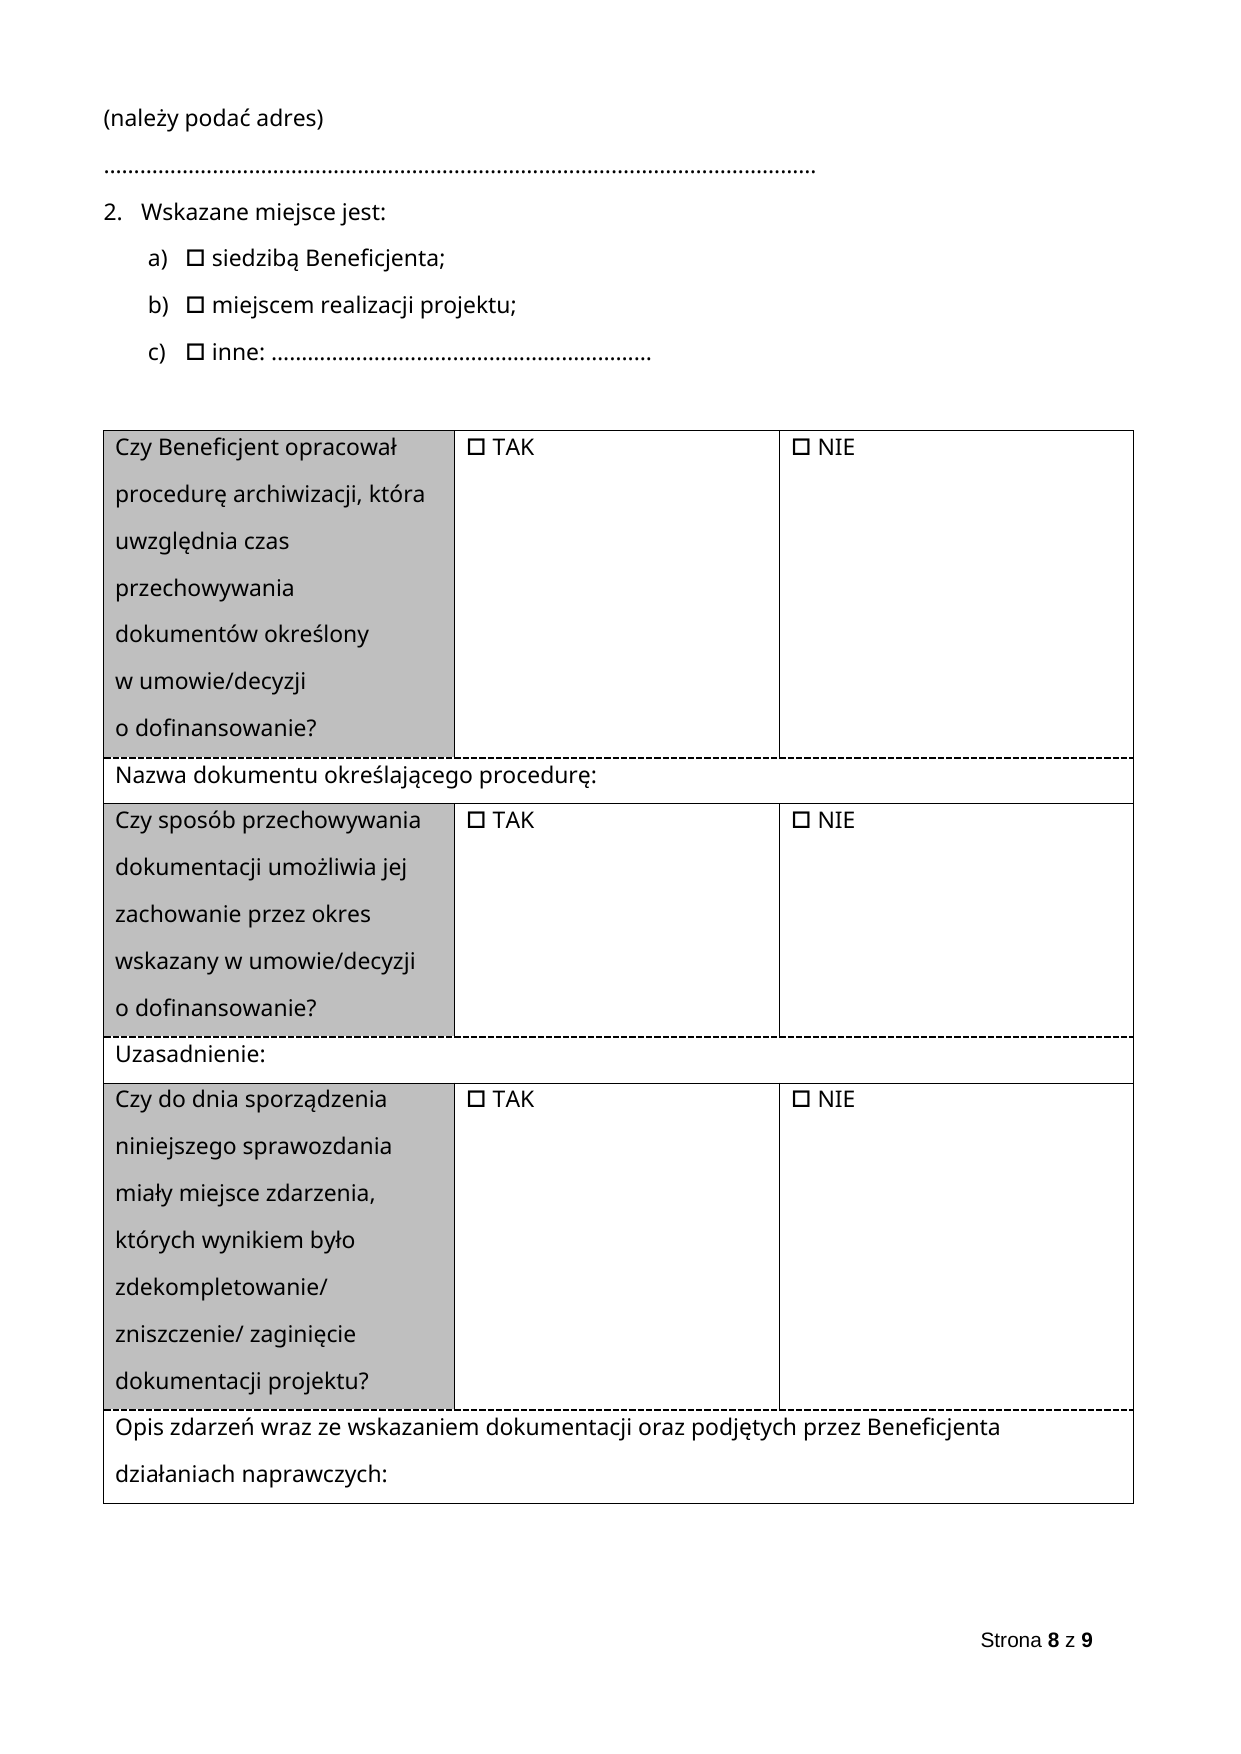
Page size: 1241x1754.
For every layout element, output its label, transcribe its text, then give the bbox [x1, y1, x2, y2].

table_cell Nazwa dokumentu określającego procedurę: [104, 757, 1133, 803]
list inne: ……………………………………………………… [148, 336, 1093, 367]
table_cell Czy do dnia sporządzenia niniejszego sprawozdania miały miejsce zdarzenia, których wynikiem było zdekompletowanie/ zniszczenie/ zaginięcie dokumentacji projektu? [104, 1084, 454, 1409]
table_cell TAK [455, 804, 779, 1036]
list siedzibą Beneficjenta; [148, 242, 1093, 274]
text (należy podać adres) [103, 102, 1093, 133]
text …………………………………………………………………………….………………………… [103, 149, 1093, 180]
table_cell Uzasadnienie: [104, 1036, 1133, 1082]
list miejscem realizacji projektu; [148, 289, 1093, 321]
table_cell NIE [780, 1084, 1133, 1409]
table_header NIE [780, 431, 1133, 757]
table_cell TAK [455, 1084, 779, 1409]
table_cell Czy sposób przechowywania dokumentacji umożliwia jej zachowanie przez okres wskazany w umowie/decyzji o dofinansowanie? [104, 804, 454, 1036]
table_cell Opis zdarzeń wraz ze wskazaniem dokumentacji oraz podjętych przez Beneficjenta działaniach naprawczych: [104, 1409, 1133, 1502]
list Wskazane miejsce jest: [103, 196, 1093, 227]
table_cell NIE [780, 804, 1133, 1036]
table_header TAK [455, 431, 779, 757]
table_header Czy Beneficjent opracował procedurę archiwizacji, która uwzględnia czas przechowywania dokumentów określony w umowie/decyzji o dofinansowanie? [104, 431, 454, 757]
